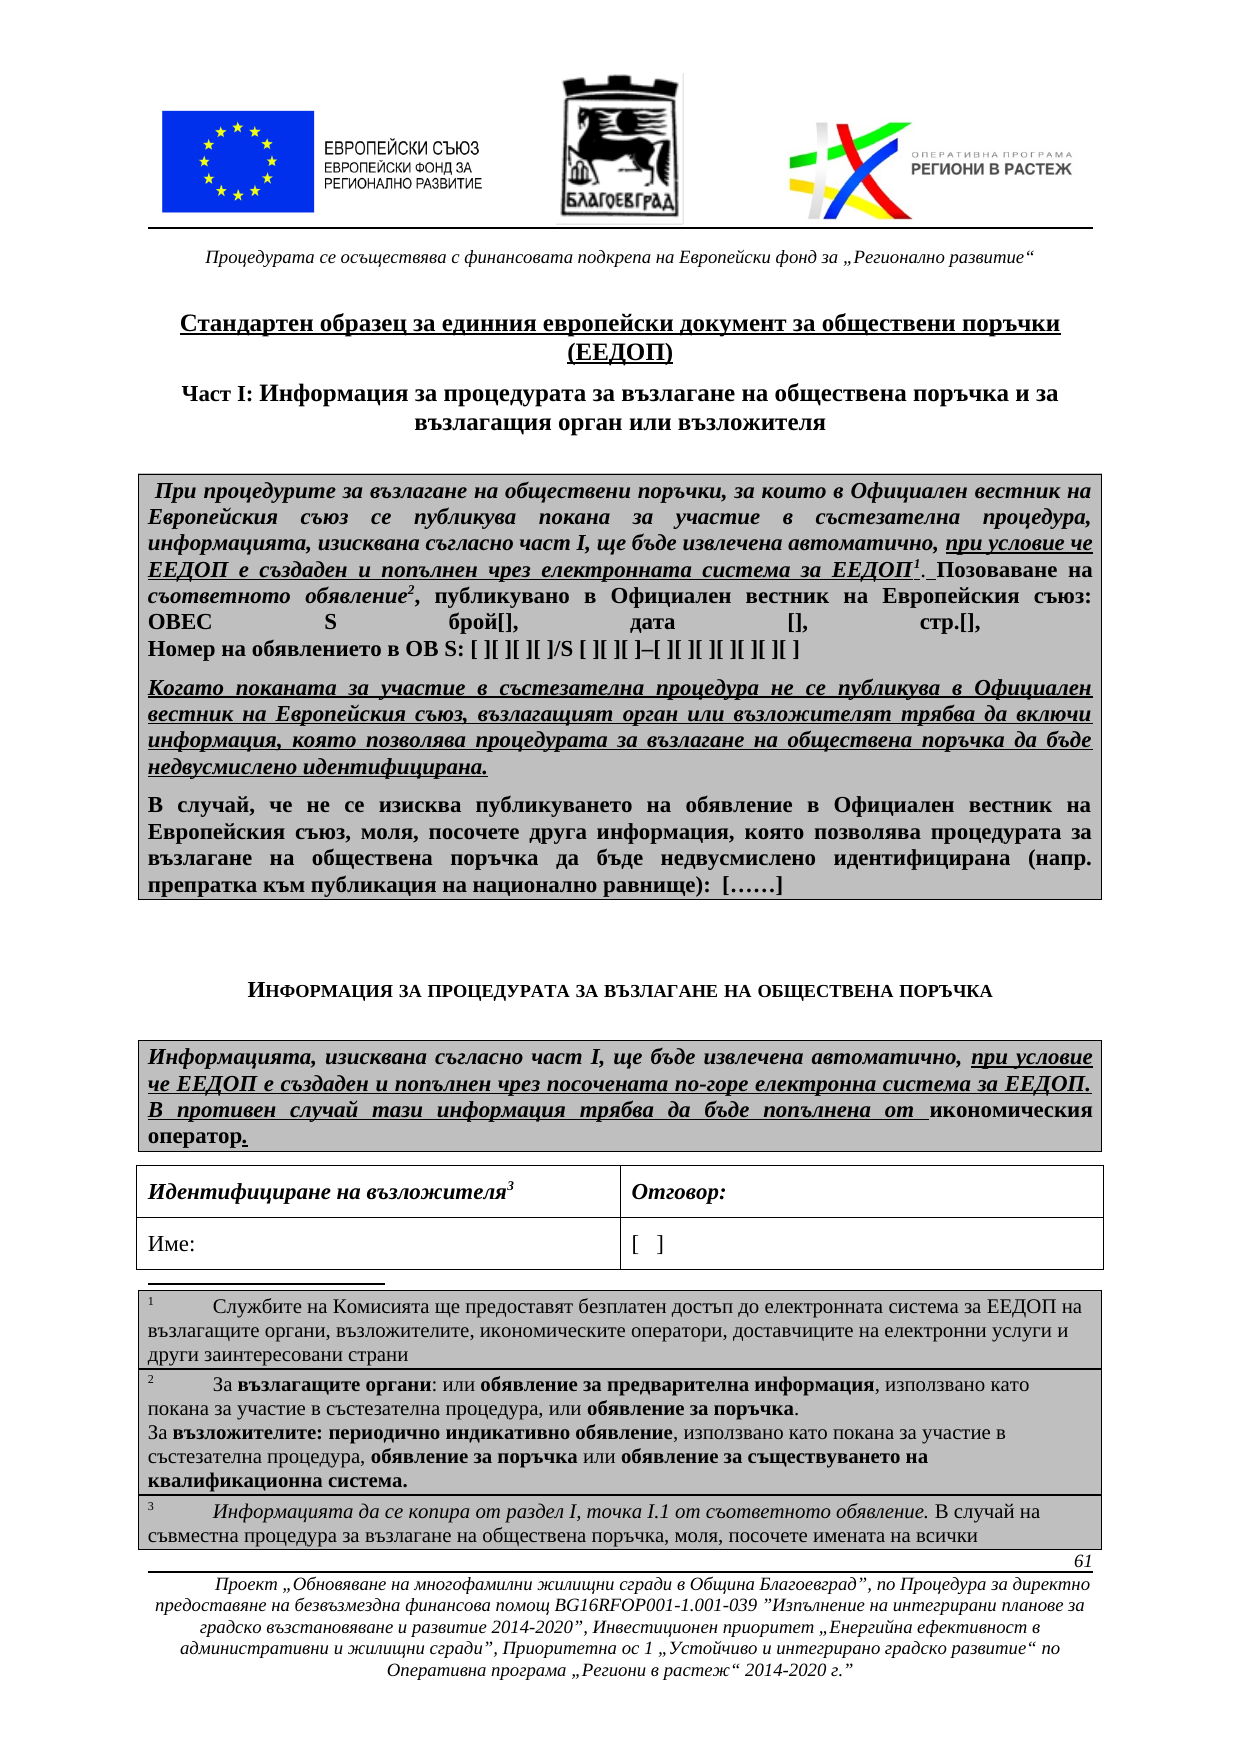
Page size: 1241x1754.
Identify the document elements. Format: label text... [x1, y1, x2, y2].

text При процедурите за възлагане на обществени поръчки, за които в Официален вестник на Европейския съюз се публикува покана за участие в състезателна процедура, информацията, изисквана съгласно част I, ще бъде извлечена автоматично, при условие че ЕЕДОП е създаден и попълнен чрез електронната система за ЕЕДОП. Позоваване на съответното обявление, публикувано в Официален вестник на Европейския съюз: OВEС S брой[], дата [], стр.[], Номер на обявлението в ОВ S: [ ][ ][ ][ ]/S [ ][ ][ ]–[ ][ ][ ][ ][ ][ ][ ] [139, 475, 1101, 661]
picture [147, 99, 510, 226]
picture [774, 115, 1093, 226]
text Стандартен образец за единния европейски документ за обществени поръчки (ЕЕДОП) [148, 308, 1093, 366]
table_header Идентифициране на възложителя [137, 1166, 620, 1217]
table_cell [ ] [621, 1218, 1103, 1269]
text Когато поканата за участие в състезателна процедура не се публикува в Официален вестник на Европейския съюз, възлагащият орган или възложителят трябва да включи информация, която позволява процедурата за възлагане на обществена поръчка да бъде недвусмислено идентифицирана. [139, 671, 1101, 779]
table_header Отговор: [621, 1166, 1103, 1217]
text Информация за процедурата за възлагане на обществена поръчка [148, 976, 1093, 1003]
text Част І: Информация за процедурата за възлагане на обществена поръчка и за възлагащия орган или възложителя [148, 378, 1093, 436]
picture [556, 73, 685, 226]
table_cell Име: [137, 1218, 620, 1269]
text Информацията, изисквана съгласно част I, ще бъде извлечена автоматично, при условие че ЕЕДОП е създаден и попълнен чрез посочената по-горе електронна система за ЕЕДОП. В противен случай тази информация трябва да бъде попълнена от икономическия оператор. [139, 1041, 1101, 1151]
text В случай, че не се изисква публикуването на обявление в Официален вестник на Европейския съюз, моля, посочете друга информация, която позволява процедурата за възлагане на обществена поръчка да бъде недвусмислено идентифицирана (напр. препратка към публикация на национално равнище): [……] [139, 788, 1101, 899]
